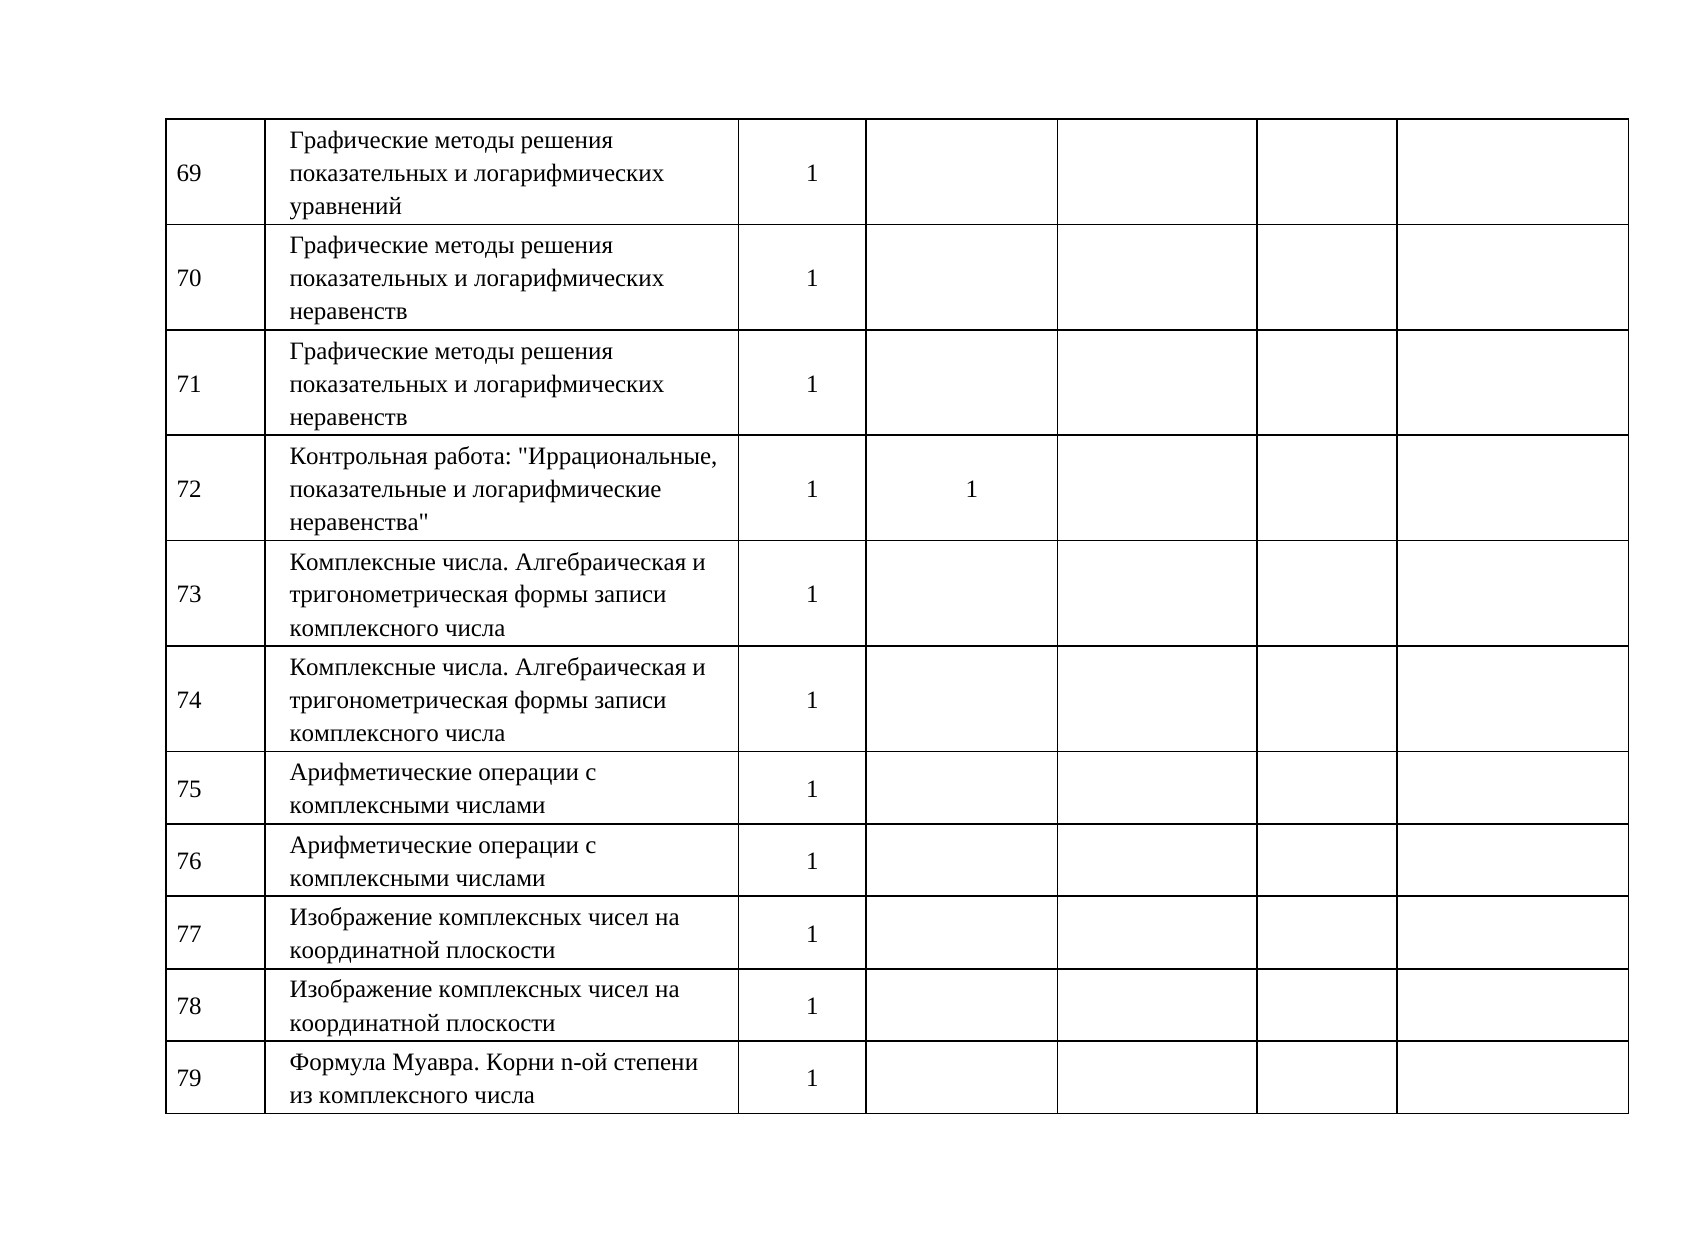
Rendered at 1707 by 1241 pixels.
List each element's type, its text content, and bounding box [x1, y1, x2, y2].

table_cell 1 [739, 331, 865, 434]
table_cell [1058, 225, 1256, 329]
table_cell [1398, 647, 1628, 751]
table_cell [1258, 897, 1396, 968]
table_cell Изображение комплексных чисел на координатной плоскости [266, 897, 738, 968]
table_cell [1058, 541, 1256, 645]
table_cell [1058, 120, 1256, 223]
table_cell [1258, 331, 1396, 434]
table_cell 1 [739, 970, 865, 1040]
table_cell 1 [739, 752, 865, 823]
table_cell [1398, 120, 1628, 223]
table_cell [1258, 541, 1396, 645]
table_cell Арифметические операции с комплексными числами [266, 825, 738, 895]
table_cell [1398, 1042, 1628, 1113]
table_cell [1058, 897, 1256, 968]
table_cell [1258, 225, 1396, 329]
table_cell [867, 647, 1057, 751]
table_cell 1 [739, 541, 865, 645]
table_cell 1 [739, 225, 865, 329]
table_cell [1058, 970, 1256, 1040]
table_cell 1 [867, 436, 1057, 540]
table_cell [867, 120, 1057, 223]
table_cell [1398, 897, 1628, 968]
table_cell Изображение комплексных чисел на координатной плоскости [266, 970, 738, 1040]
table_cell [867, 331, 1057, 434]
table_cell Арифметические операции с комплексными числами [266, 752, 738, 823]
table_cell [867, 541, 1057, 645]
table_cell [1058, 331, 1256, 434]
table_cell [867, 897, 1057, 968]
table_cell [1058, 1042, 1256, 1113]
table_cell 1 [739, 120, 865, 223]
table_cell 72 [167, 436, 264, 540]
table_cell [1258, 825, 1396, 895]
table_cell [1398, 436, 1628, 540]
table_cell Комплексные числа. Алгебраическая и тригонометрическая формы записи комплексного числа [266, 541, 738, 645]
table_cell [266, 1042, 738, 1113]
table_cell 76 [167, 825, 264, 895]
table_cell [867, 752, 1057, 823]
table_cell Контрольная работа: "Иррациональные, показательные и логарифмические неравенства" [266, 436, 738, 540]
table_cell [1398, 225, 1628, 329]
table_cell [1398, 825, 1628, 895]
table_cell 1 [739, 825, 865, 895]
table_cell [867, 225, 1057, 329]
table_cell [266, 120, 738, 223]
table_cell 73 [167, 541, 264, 645]
table_cell 77 [167, 897, 264, 968]
table_cell 70 [167, 225, 264, 329]
table_cell 75 [167, 752, 264, 823]
table_cell [1258, 647, 1396, 751]
table_cell [1258, 970, 1396, 1040]
table_cell [1258, 752, 1396, 823]
table_cell 79 [167, 1042, 264, 1113]
table_cell 1 [739, 647, 865, 751]
table_cell [1058, 436, 1256, 540]
table_cell [1258, 120, 1396, 223]
table_cell 1 [739, 897, 865, 968]
table_cell [1398, 970, 1628, 1040]
table_cell 74 [167, 647, 264, 751]
table_cell 69 [167, 120, 264, 223]
table_cell Графические методы решения показательных и логарифмических неравенств [266, 225, 738, 329]
table_cell 1 [739, 1042, 865, 1113]
table_cell [867, 970, 1057, 1040]
table_cell [1398, 331, 1628, 434]
table_cell [1058, 647, 1256, 751]
table_cell 78 [167, 970, 264, 1040]
table_cell 1 [739, 436, 865, 540]
table_cell [1258, 436, 1396, 540]
table_cell [1398, 541, 1628, 645]
table_cell [867, 825, 1057, 895]
table_cell Графические методы решения показательных и логарифмических неравенств [266, 331, 738, 434]
table_cell [1398, 752, 1628, 823]
table_cell 71 [167, 331, 264, 434]
table_cell Комплексные числа. Алгебраическая и тригонометрическая формы записи комплексного числа [266, 647, 738, 751]
table_cell [867, 1042, 1057, 1113]
table_cell [1058, 825, 1256, 895]
table_cell [1058, 752, 1256, 823]
table_cell [1258, 1042, 1396, 1113]
